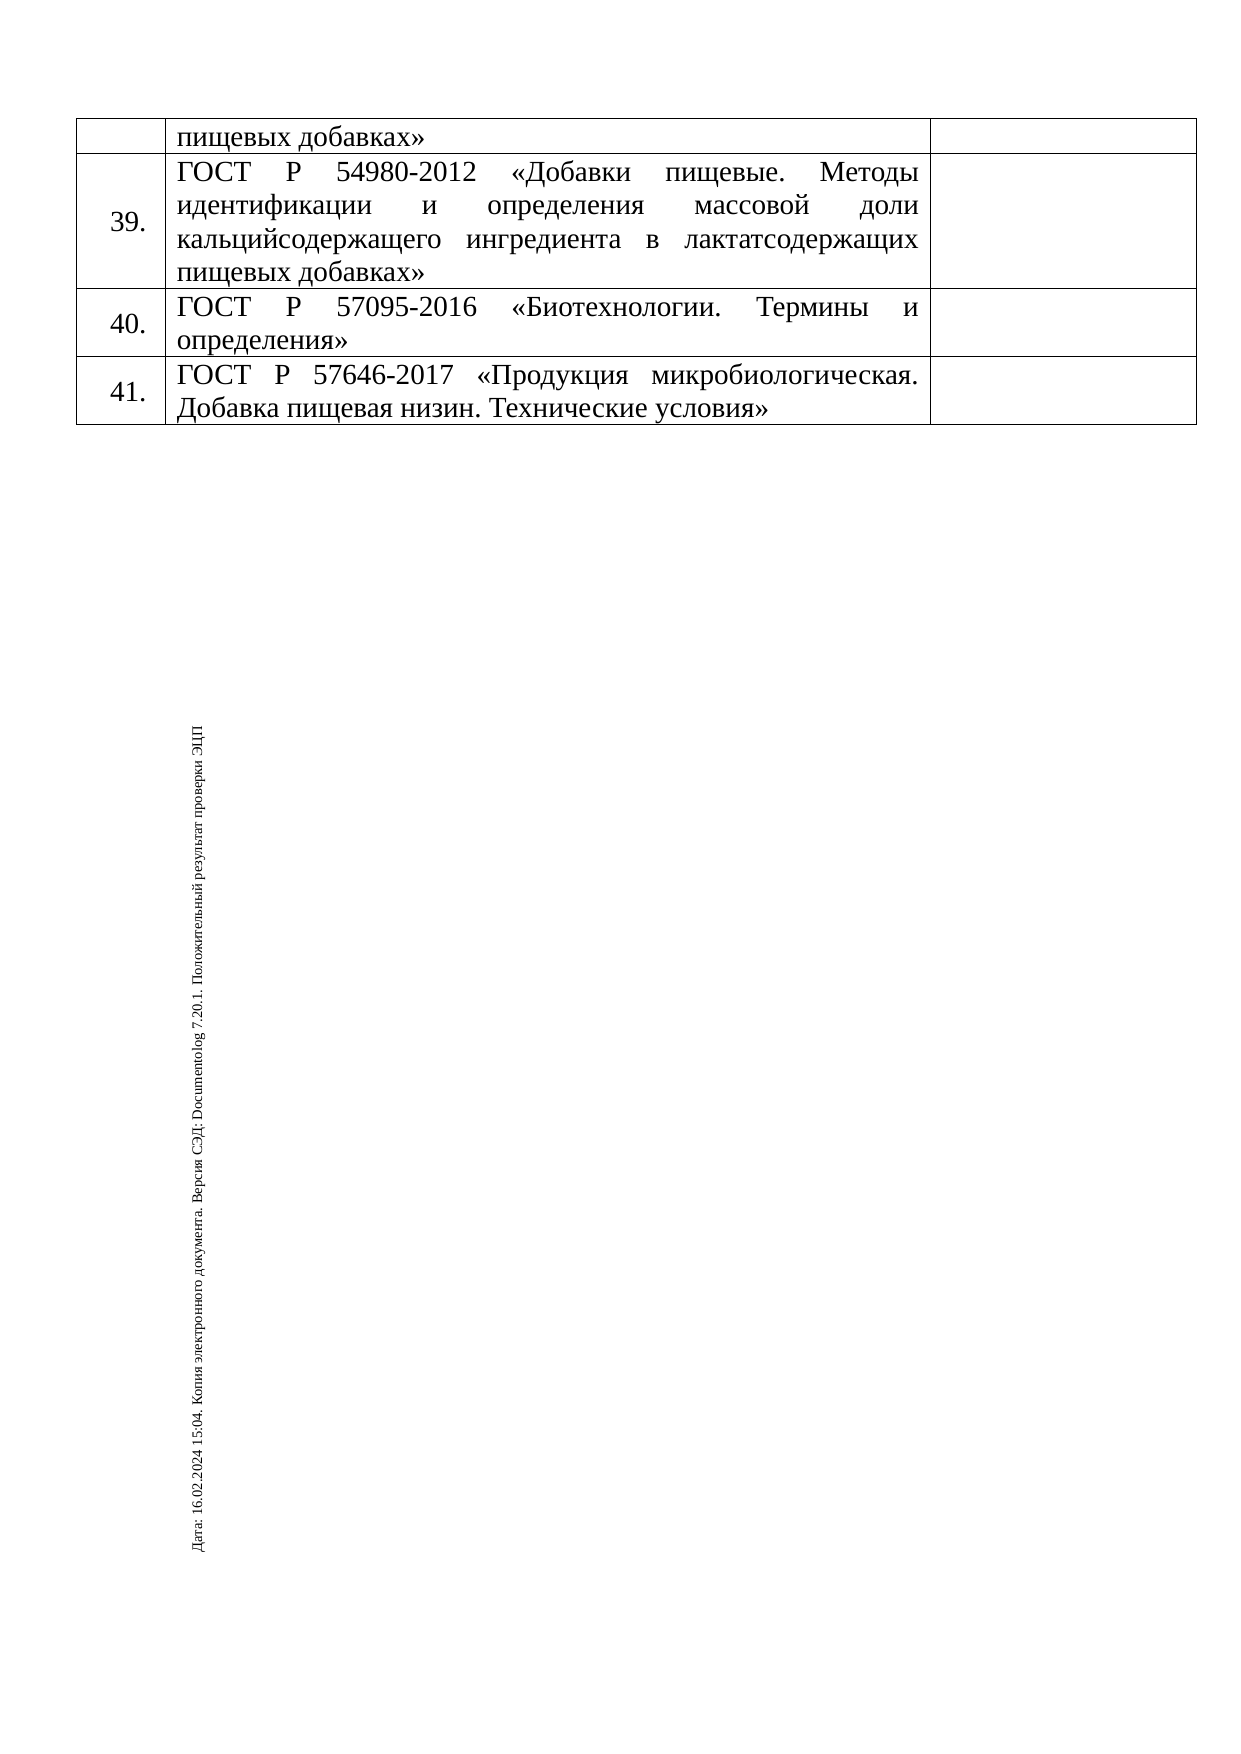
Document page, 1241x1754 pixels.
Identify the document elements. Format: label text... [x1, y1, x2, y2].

table_cell ГОСТ Р 57646-2017 «Продукция микробиологическая. Добавка пищевая низин. Технические условия» [166, 357, 930, 424]
table_cell [931, 119, 1196, 153]
table_cell [77, 154, 165, 288]
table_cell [166, 119, 930, 153]
table_cell ГОСТ Р 57095-2016 «Биотехнологии. Термины и определения» [166, 289, 930, 356]
table_cell [77, 289, 165, 356]
table_cell ГОСТ Р 54980-2012 «Добавки пищевые. Методы идентификации и определения массовой доли кальцийсодержащего ингредиента в лактатсодержащих пищевых добавках» [166, 154, 930, 288]
table_cell [931, 357, 1196, 424]
table_cell [77, 357, 165, 424]
table_cell [931, 289, 1196, 356]
table_cell [931, 154, 1196, 288]
table_cell [77, 119, 165, 153]
